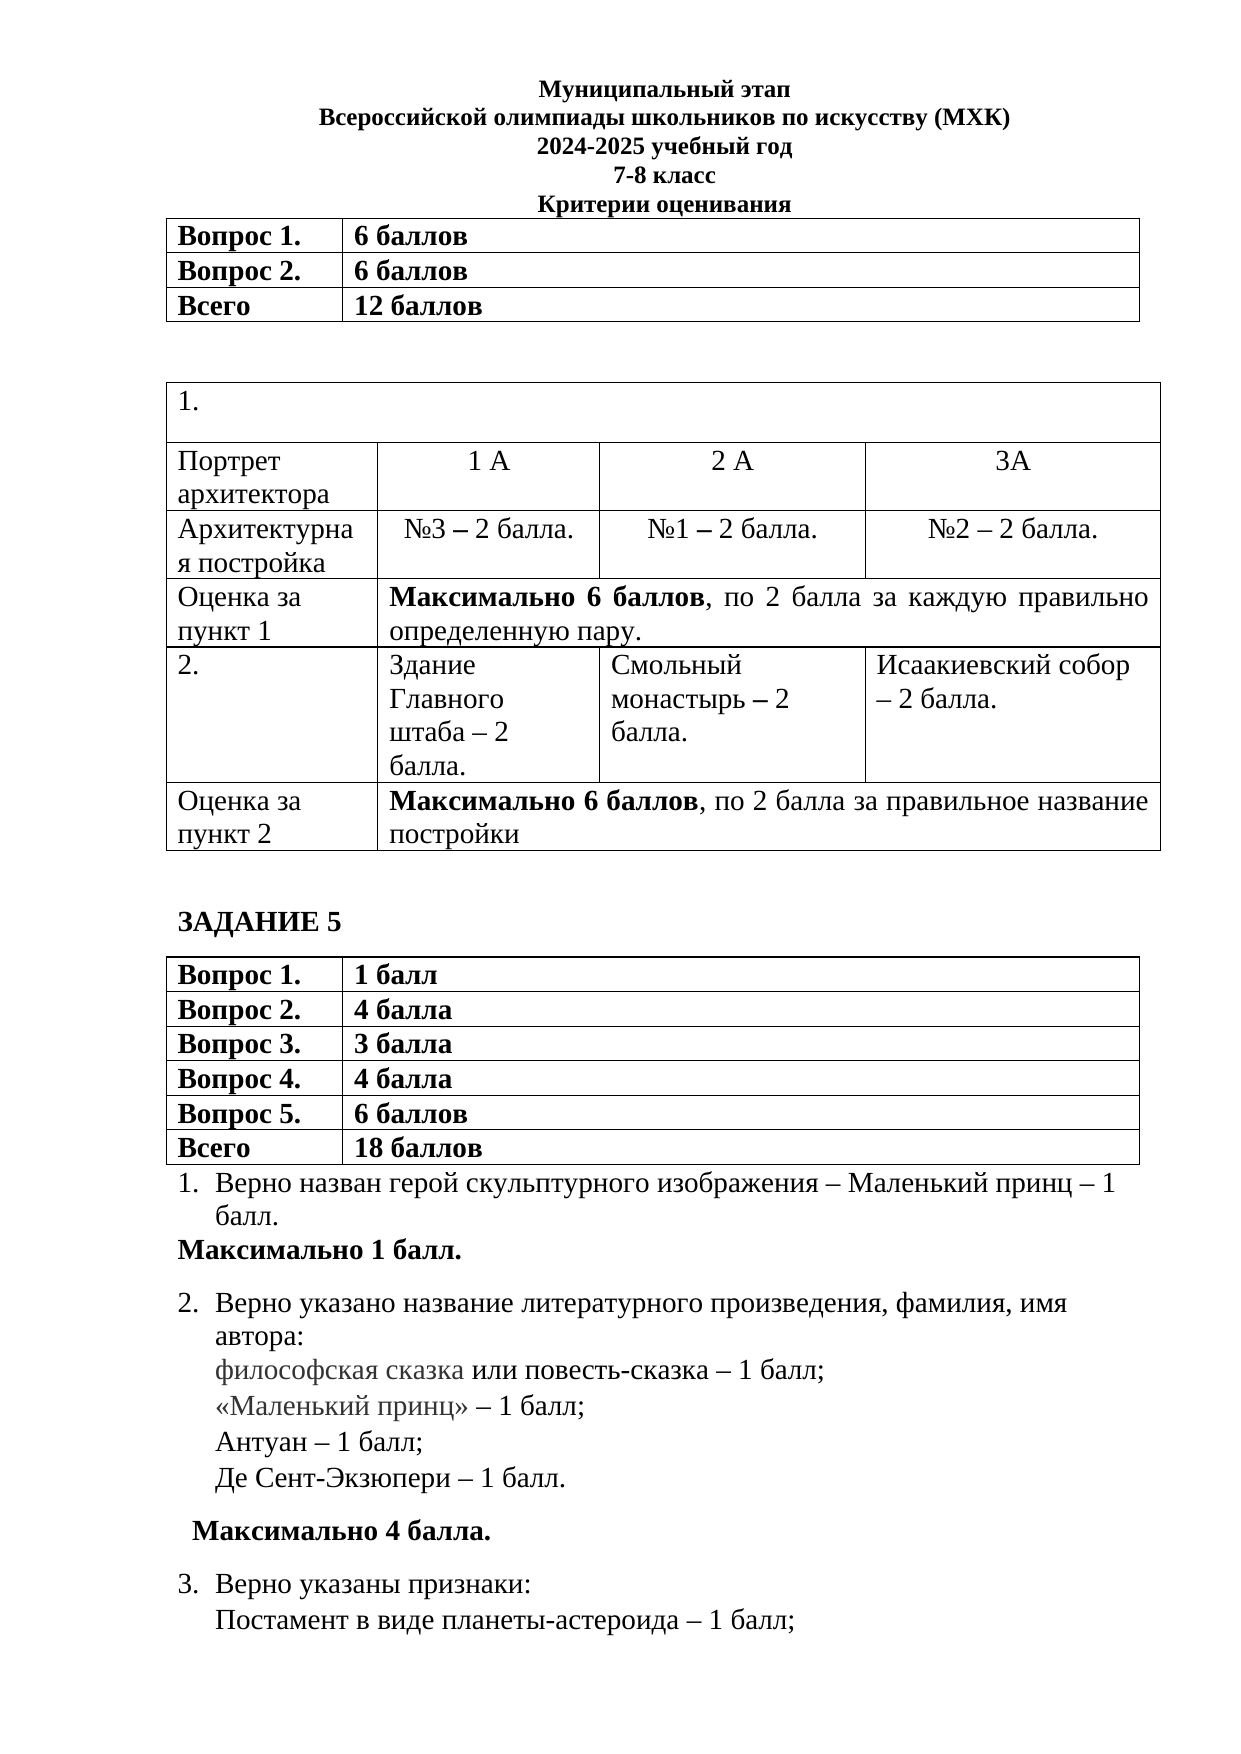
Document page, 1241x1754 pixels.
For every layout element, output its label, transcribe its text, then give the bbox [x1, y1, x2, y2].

list Антуан – 1 балл; [215, 1424, 1152, 1458]
table_cell 12 баллов [343, 288, 1139, 321]
list Постамент в виде планеты-астероида – 1 балл; [215, 1602, 1152, 1636]
table_cell 1 А [378, 443, 599, 510]
list Верно указаны признаки: [177, 1566, 1152, 1599]
table_cell 6 баллов [343, 1096, 1139, 1129]
table_cell Максимально 6 баллов, по 2 балла за каждую правильно определенную пару. [378, 579, 1160, 646]
table_cell Оценка за пункт 2 [167, 783, 377, 850]
text ЗАДАНИЕ 5 [177, 904, 1152, 937]
table_header Вопрос 1. [167, 958, 342, 991]
text Максимально 1 балл. [177, 1232, 1152, 1266]
table_cell 4 балла [343, 992, 1139, 1026]
table_header 1 балл [343, 958, 1139, 991]
table_cell Максимально 6 баллов, по 2 балла за правильное название постройки [378, 783, 1160, 850]
table_cell 2 А [600, 443, 865, 510]
table_cell Исаакиевский собор – 2 балла. [866, 648, 1160, 782]
table_cell Архитектурная постройка [167, 511, 377, 578]
table_cell Оценка за пункт 1 [167, 579, 377, 646]
table_cell Всего [167, 288, 342, 321]
table_cell Портрет архитектора [167, 443, 377, 510]
table_cell 3 балла [343, 1027, 1139, 1060]
table_cell Вопрос 3. [167, 1027, 342, 1060]
table_cell №1 – 2 балла. [600, 511, 865, 578]
table_cell Вопрос 2. [167, 253, 342, 287]
table_cell Всего [167, 1130, 342, 1164]
table_cell Смольный монастырь – 2 балла. [600, 648, 865, 782]
table_cell 4 балла [343, 1061, 1139, 1095]
list «Маленький принц» – 1 балл; [476, 1388, 1152, 1422]
text Максимально 4 балла. [177, 1513, 1152, 1547]
table_header Вопрос 1. [167, 219, 342, 252]
list философская сказка или повесть-сказка – 1 балл; [464, 1352, 1152, 1386]
table_cell Здание Главного штаба – 2 балла. [378, 648, 599, 782]
table_cell №3 – 2 балла. [378, 511, 599, 578]
list Верно указано название литературного произведения, фамилия, имя автора: [177, 1285, 1152, 1352]
table_header 6 баллов [343, 219, 1139, 252]
table_cell Вопрос 4. [167, 1061, 342, 1095]
table_cell 6 баллов [343, 253, 1139, 287]
table_cell Вопрос 2. [167, 992, 342, 1026]
table_cell 2. [167, 648, 377, 782]
list Верно назван герой скульптурного изображения – Маленький принц – 1 балл. [177, 1165, 1152, 1232]
table_cell Вопрос 5. [167, 1096, 342, 1129]
table_header 1. [167, 383, 1160, 442]
list Де Сент-Экзюпери – 1 балл. [215, 1460, 1152, 1494]
table_cell 3А [866, 443, 1160, 510]
table_cell 18 баллов [343, 1130, 1139, 1164]
table_cell №2 – 2 балла. [866, 511, 1160, 578]
